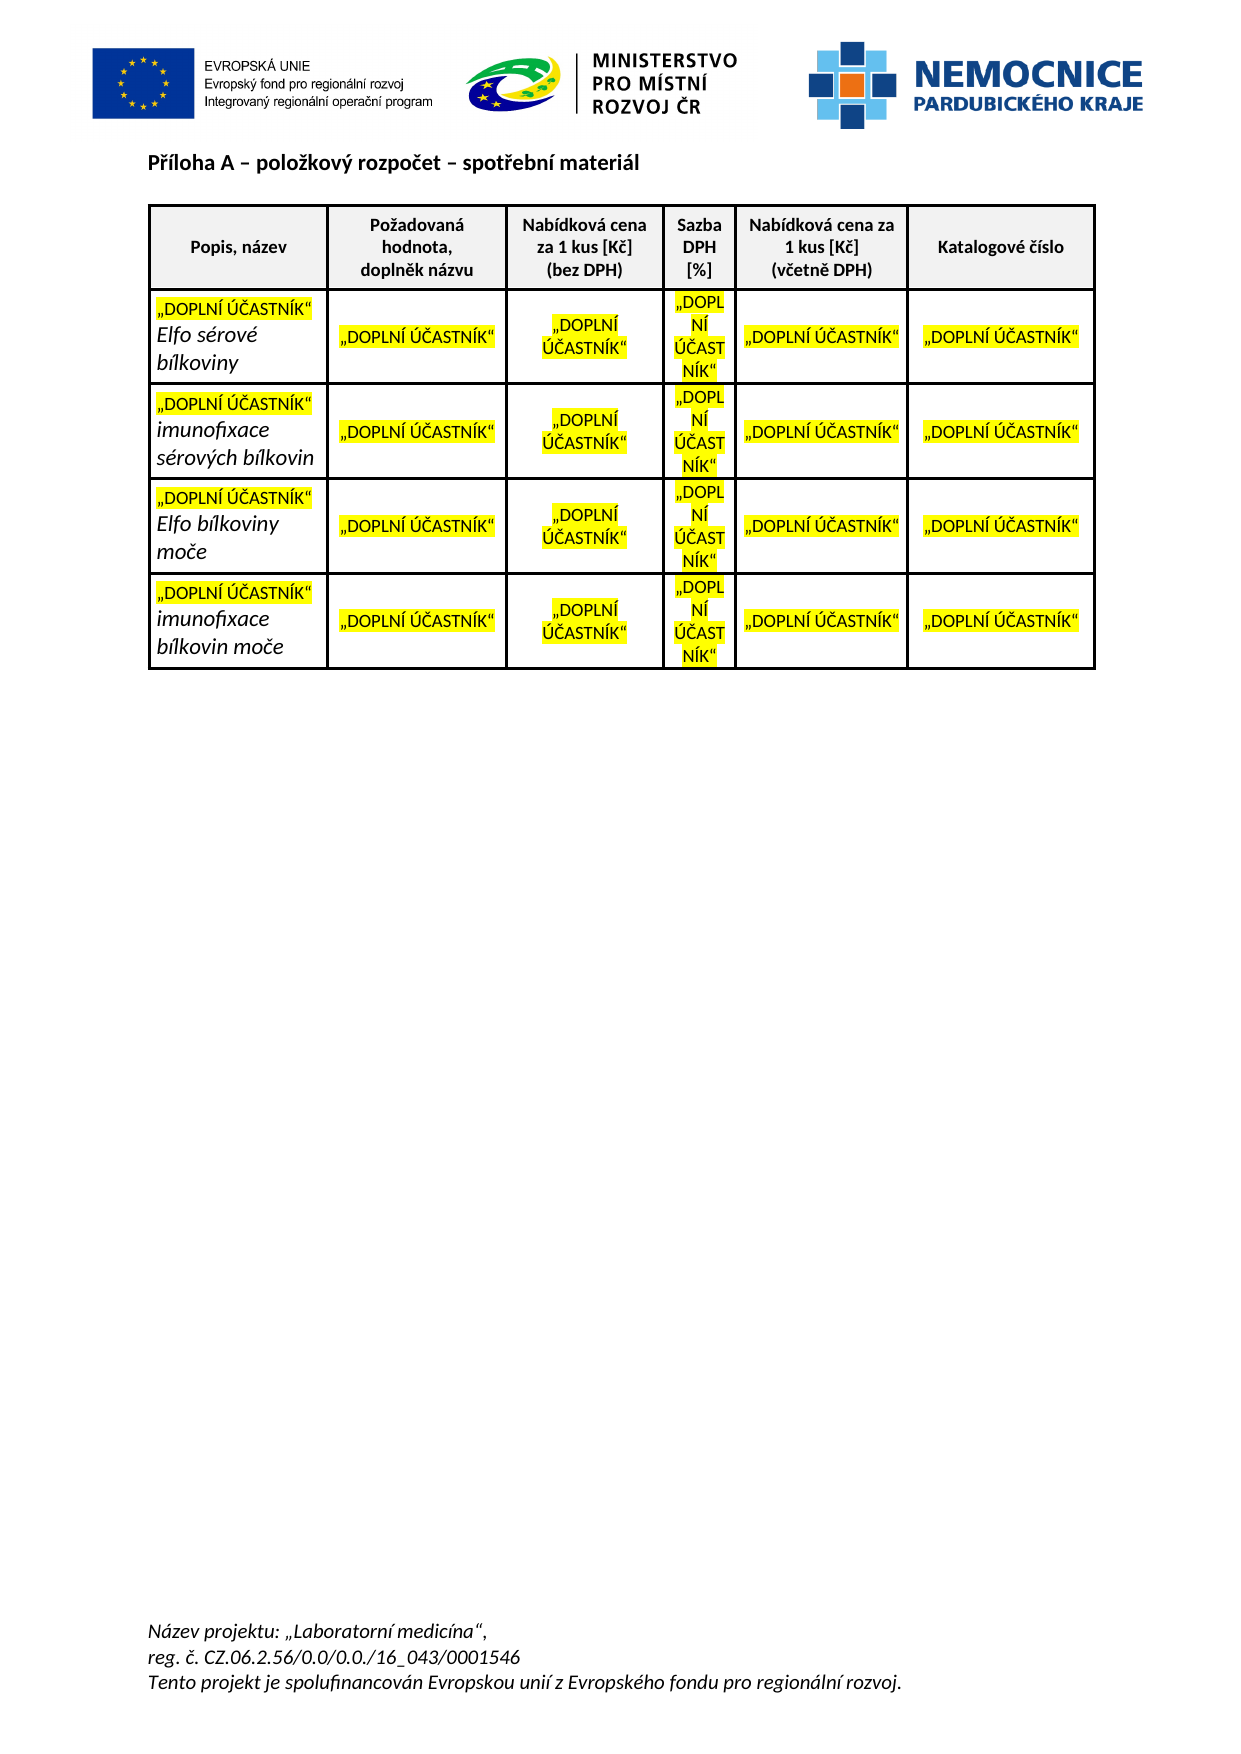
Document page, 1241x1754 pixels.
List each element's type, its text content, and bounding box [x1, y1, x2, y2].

table_cell „DOPLNÍ ÚČASTNÍK“ [737, 291, 906, 382]
table_cell „DOPLNÍ ÚČASTNÍK“ [909, 480, 1093, 572]
table_cell „DOPLNÍ ÚČASTNÍK“ Elfo sérové bílkoviny [151, 291, 326, 382]
table_cell „DOPLNÍ ÚČASTNÍK“ [708, 480, 734, 572]
table_cell „DOPLNÍ ÚČASTNÍK“ [909, 385, 1093, 477]
table_cell „DOPLNÍ ÚČASTNÍK“ [665, 385, 691, 477]
table_cell „DOPLNÍ ÚČASTNÍK“ [329, 575, 505, 667]
table_cell „DOPLNÍ ÚČASTNÍK“ [508, 480, 662, 572]
picture [70, 24, 759, 142]
table_cell „DOPLNÍ ÚČASTNÍK“ [708, 385, 734, 477]
table_cell „DOPLNÍ ÚČASTNÍK“ [508, 291, 662, 382]
table_cell „DOPLNÍ ÚČASTNÍK“ [329, 385, 505, 477]
table_cell „DOPLNÍ ÚČASTNÍK“ [708, 575, 734, 667]
table_header Nabídková cena za 1 kus [Kč] (včetně DPH) [737, 207, 906, 287]
table_cell „DOPLNÍ ÚČASTNÍK“ imunofixace sérových bílkovin [151, 385, 326, 477]
table_header Nabídková cena za 1 kus [Kč] (bez DPH) [508, 207, 662, 287]
table_cell „DOPLNÍ ÚČASTNÍK“ [737, 480, 906, 572]
table_cell „DOPLNÍ ÚČASTNÍK“ [909, 291, 1093, 382]
table_cell „DOPLNÍ ÚČASTNÍK“ [909, 575, 1093, 667]
table_cell „DOPLNÍ ÚČASTNÍK“ [737, 385, 906, 477]
table_cell „DOPLNÍ ÚČASTNÍK“ [508, 575, 662, 667]
table_cell „DOPLNÍ ÚČASTNÍK“ [665, 480, 691, 572]
table_cell „DOPLNÍ ÚČASTNÍK“ Elfo bílkoviny moče [151, 480, 326, 572]
table_cell „DOPLNÍ ÚČASTNÍK“ [329, 291, 505, 382]
table_header Katalogové číslo [909, 207, 1093, 287]
table_cell „DOPLNÍ ÚČASTNÍK“ [737, 575, 906, 667]
picture [807, 40, 1143, 130]
table_cell „DOPLNÍ ÚČASTNÍK“ [329, 480, 505, 572]
text Příloha A – položkový rozpočet – spotřební materiál [148, 148, 1093, 176]
table_cell „DOPLNÍ ÚČASTNÍK“ [665, 291, 734, 382]
table_cell „DOPLNÍ ÚČASTNÍK“ imunofixace bílkovin moče [151, 575, 326, 667]
table_header Popis, název [151, 207, 326, 287]
table_header Sazba DPH [%] [665, 207, 734, 287]
table_cell „DOPLNÍ ÚČASTNÍK“ [508, 385, 662, 477]
table_cell „DOPLNÍ ÚČASTNÍK“ [665, 575, 691, 667]
table_header Požadovaná hodnota, doplněk názvu [329, 207, 505, 287]
